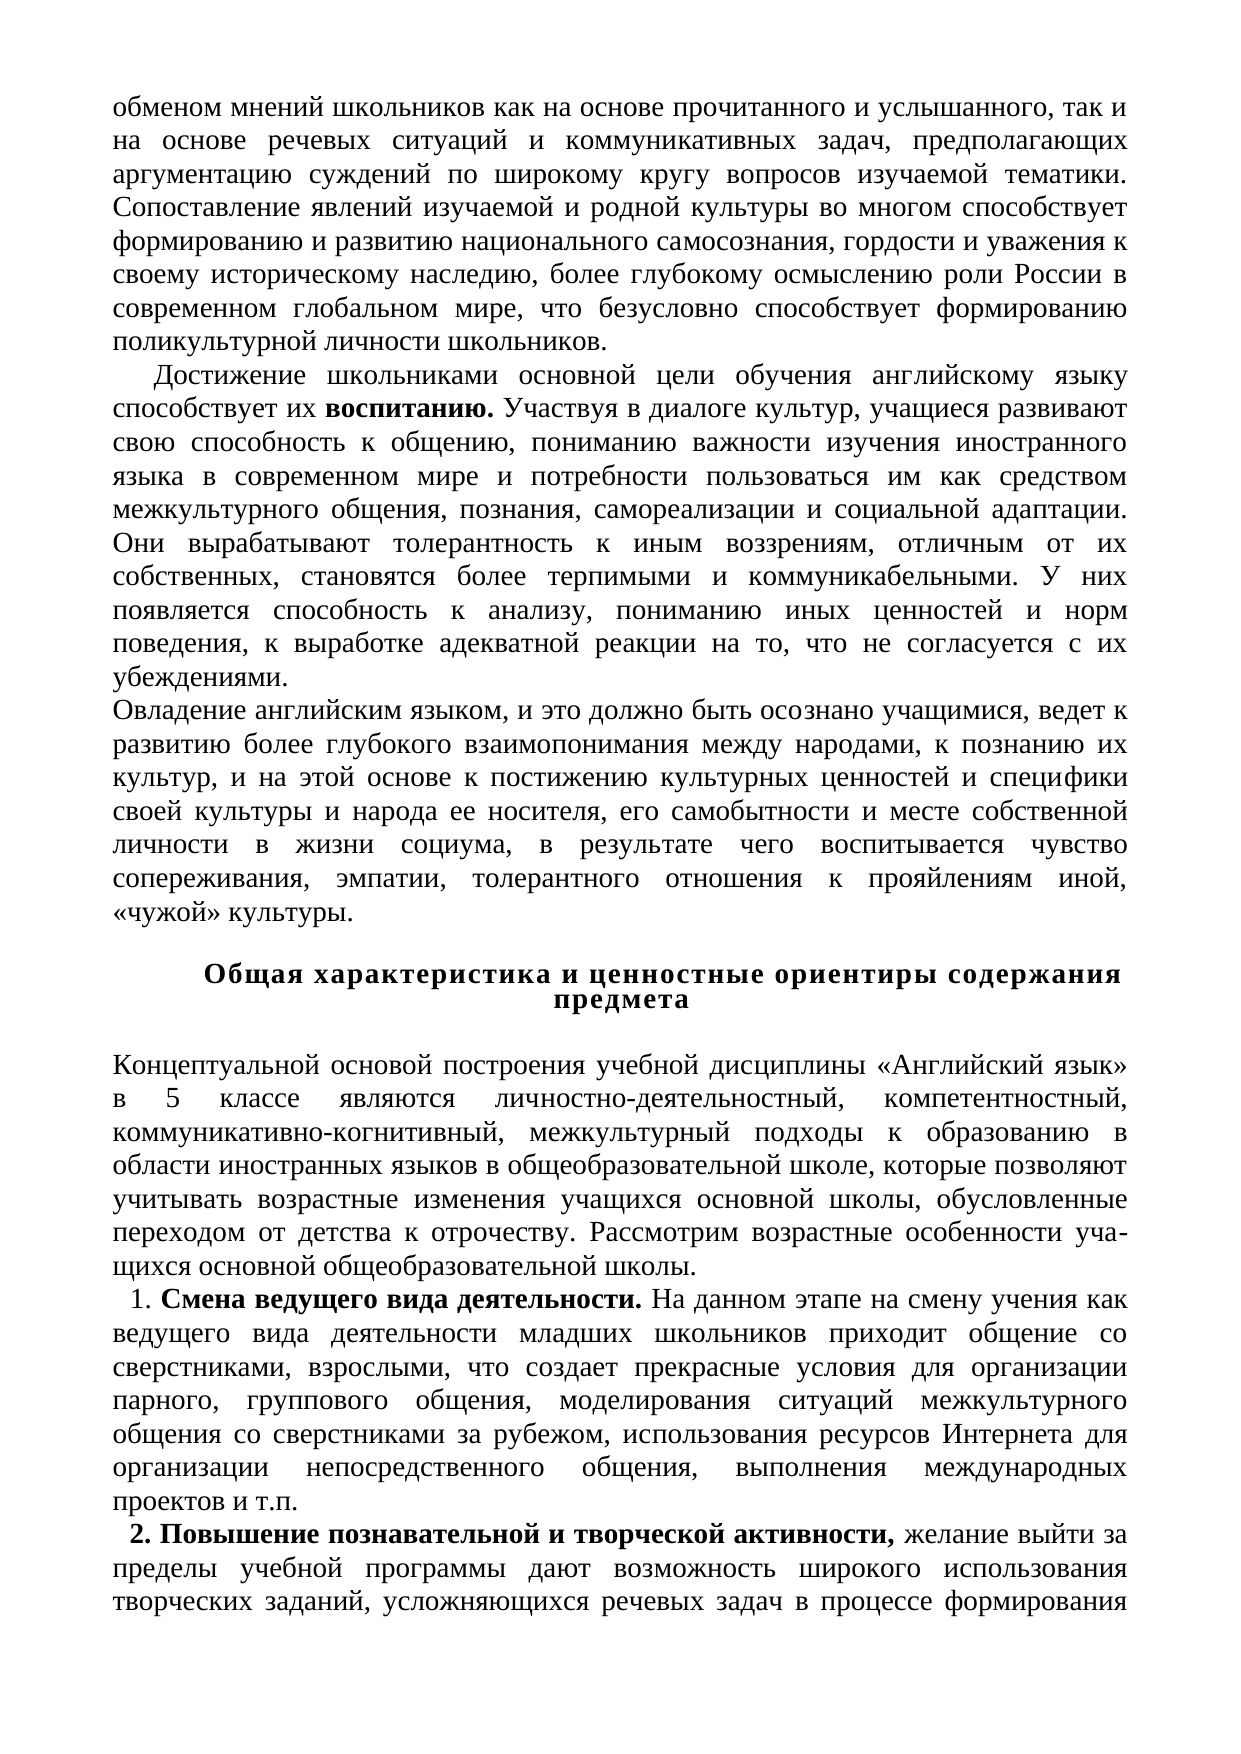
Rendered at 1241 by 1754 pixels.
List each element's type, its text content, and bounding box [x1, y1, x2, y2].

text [112, 89, 1128, 357]
text Достижение школьниками основной цели обучения английскому языку способствует их воспитанию. Участвуя в диалоге культур, учащиеся развивают свою способность к общению, пониманию важности изучения иностранного языка в современном мире и потребности пользоваться им как средством межкультурного общения, познания, самореализации и социальной адаптации. Они вырабатывают толерантность к иным воззрениям, отличным от их собственных, становятся более терпимыми и коммуникабельными. У них появляется способность к анализу, пониманию иных ценностей и норм поведения, к выработке адекватной реакции на то, что не согласуется с их убеждениями. [112, 357, 1128, 692]
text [112, 1516, 1128, 1617]
text Концептуальной основой построения учебной дисциплины «Английский язык» в 5 классе являются личностно-деятельностный, компетентностный, коммуникативно-когнитивный, межкультурный подходы к образованию в области иностранных языков в общеобразовательной школе, которые позволяют учитывать возрастные изменения учащихся основной школы, обусловленные переходом от детства к отрочеству. Рассмотрим возрастные особенности учащихся основной общеобразовательной школы. [112, 1047, 1128, 1282]
text 1. Смена ведущего вида деятельности. На данном этапе на смену учения как ведущего вида деятельности младших школьников приходит общение со сверстниками, взрослыми, что создает прекрасные условия для организации парного, группового общения, моделирования ситуаций межкультурного общения со сверстниками за рубежом, использования ресурсов Интернета для организации непосредственного общения, выполнения международных проектов и т.п. [112, 1282, 1128, 1516]
text Общая характеристика и ценностные ориентиры содержания предмета [114, 963, 1128, 1013]
text Овладение английским языком, и это должно быть осознано учащимися, ведет к развитию более глубокого взаимопонимания между народами, к познанию их культур, и на этой основе к постижению культурных ценностей и специфики своей культуры и народа ее носителя, его самобытности и месте собственной личности в жизни социума, в результате чего воспитывается чувство сопереживания, эмпатии, толерантного отношения к прояйлениям иной, «чужой» культуры. [112, 692, 1128, 927]
